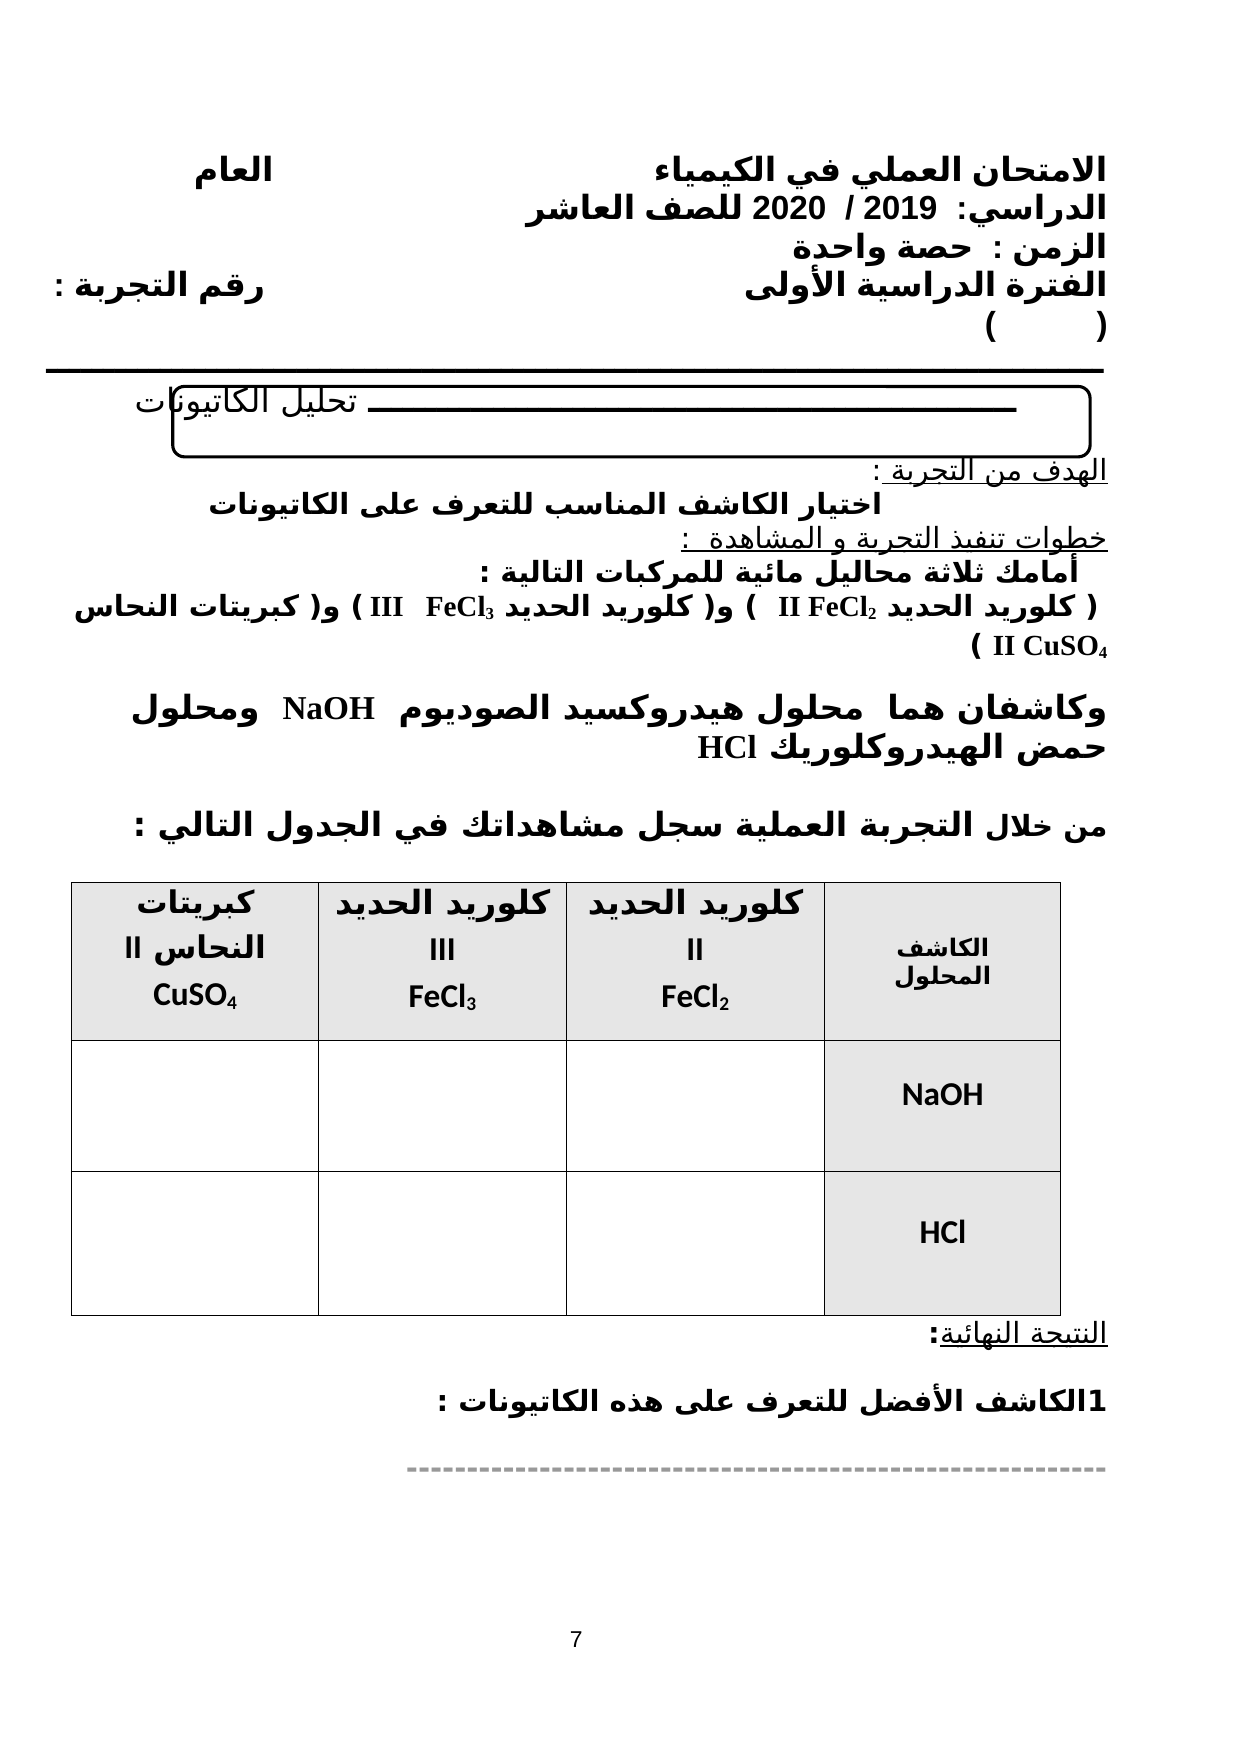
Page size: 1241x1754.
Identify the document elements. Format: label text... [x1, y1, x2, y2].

text أمامك ثلاثة محاليل مائية للمركبات التالية : [44, 555, 1107, 589]
text النتيجة النهائية: [44, 1316, 1107, 1350]
text ــــــــــــــــــــــــــــــــــــــــــــــــــــــــــــــــــــــــــــــــــــــــــــــــــــــــــــــــــــــــــــــــــــــــــــــــــــــ تحليل الكاتيونات [44, 342, 1107, 420]
table_header كلوريد الحديد II FeCl2 [567, 883, 824, 1040]
table_cell [319, 1172, 566, 1315]
text ( كلوريد الحديد II FeCl2 ) و( كلوريد الحديد III FeCl3 ) و( كبريتات النحاس II CuSO4 ) [44, 589, 1107, 663]
text ---------------------------------------------------------- [44, 1452, 1107, 1486]
text الهدف من التجربة : [44, 453, 1107, 487]
text 1الكاشف الأفضل للتعرف على هذه الكاتيونات : [44, 1384, 1107, 1452]
text من خلال التجربة العملية سجل مشاهداتك في الجدول التالي : [44, 805, 1107, 844]
text الامتحان العملي في الكيمياء العام الدراسي: 2019 / 2020 للصف العاشر الزمن : حصة واحدة [44, 150, 1107, 265]
table_header كبريتات النحاس II CuSO4 [72, 883, 318, 1040]
table_cell HCl [825, 1172, 1060, 1315]
table_cell [567, 1041, 824, 1171]
table_cell [319, 1041, 566, 1171]
table_cell [72, 1172, 318, 1315]
table_cell NaOH [825, 1041, 1060, 1171]
table_header الكاشف المحلول [825, 883, 1060, 1040]
text اختيار الكاشف المناسب للتعرف على الكاتيونات [44, 487, 1107, 521]
text الفترة الدراسية الأولى رقم التجربة : ( ) [44, 265, 1107, 342]
text وكاشفان هما محلول هيدروكسيد الصوديوم NaOH ومحلول حمض الهيدروكلوريك HCl [44, 688, 1107, 767]
table_cell [72, 1041, 318, 1171]
text خطوات تنفيذ التجربة و المشاهدة : [44, 521, 1107, 555]
table_cell [567, 1172, 824, 1315]
table_header كلوريد الحديد III FeCl3 [319, 883, 566, 1040]
